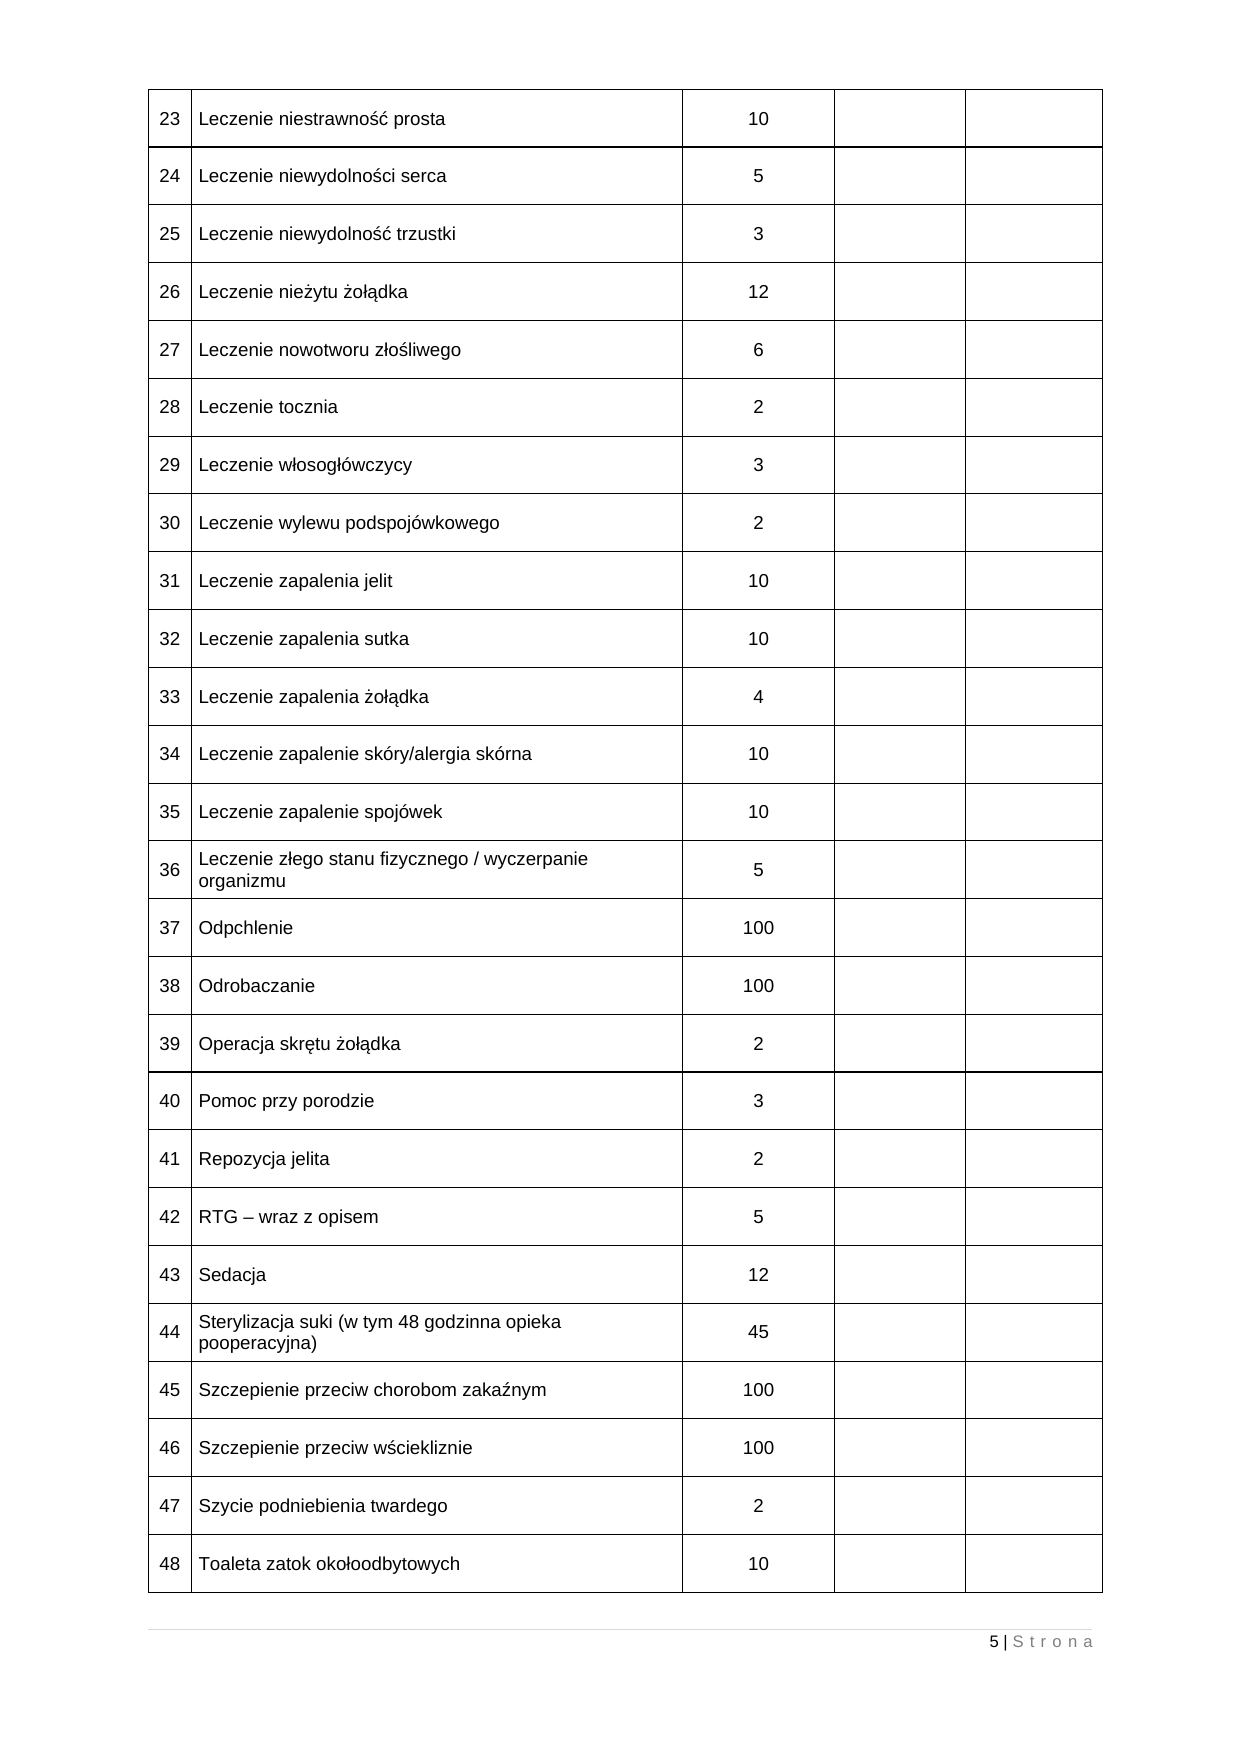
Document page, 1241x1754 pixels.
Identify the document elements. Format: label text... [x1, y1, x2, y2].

table_cell [966, 552, 1102, 609]
table_cell 44 [149, 1304, 191, 1361]
table_cell Szczepienie przeciw wściekliznie [192, 1419, 682, 1476]
table_cell [966, 1015, 1102, 1071]
table_cell Leczenie złego stanu fizycznego / wyczerpanie organizmu [192, 841, 682, 898]
table_cell [835, 841, 965, 898]
table_cell [966, 1246, 1102, 1303]
table_cell [966, 957, 1102, 1014]
table_cell 10 [683, 90, 834, 146]
table_cell [966, 263, 1102, 320]
table_cell [835, 1362, 965, 1418]
table_cell [966, 1419, 1102, 1476]
table_cell Operacja skrętu żołądka [192, 1015, 682, 1071]
table_cell Leczenie zapalenia sutka [192, 610, 682, 667]
table_cell 100 [683, 1419, 834, 1476]
table_cell 2 [683, 1130, 834, 1187]
table_cell [835, 1130, 965, 1187]
table_cell Sterylizacja suki (w tym 48 godzinna opieka pooperacyjna) [192, 1304, 682, 1361]
table_cell 36 [149, 841, 191, 898]
table_cell Leczenie nieżytu żołądka [192, 263, 682, 320]
table_cell Leczenie zapalenia żołądka [192, 668, 682, 724]
table_cell 2 [683, 1477, 834, 1534]
table_cell [966, 494, 1102, 551]
table_cell [835, 90, 965, 146]
table_cell [835, 263, 965, 320]
table_cell 40 [149, 1073, 191, 1129]
table_cell 38 [149, 957, 191, 1014]
table_cell [966, 90, 1102, 146]
table_cell [835, 321, 965, 378]
table_cell 3 [683, 1073, 834, 1129]
table_cell 10 [683, 610, 834, 667]
table_cell 2 [683, 1015, 834, 1071]
table_cell Pomoc przy porodzie [192, 1073, 682, 1129]
table_cell [835, 437, 965, 493]
table_cell [835, 899, 965, 956]
table_cell 26 [149, 263, 191, 320]
table_cell 45 [149, 1362, 191, 1418]
table_cell Leczenie włosogłówczycy [192, 437, 682, 493]
table_cell 25 [149, 205, 191, 262]
table_cell 24 [149, 148, 191, 204]
table_cell 32 [149, 610, 191, 667]
table_cell [966, 1130, 1102, 1187]
table_cell Leczenie niewydolności serca [192, 148, 682, 204]
table_cell [966, 841, 1102, 898]
table_cell 34 [149, 726, 191, 782]
table_cell [966, 205, 1102, 262]
table_cell [835, 552, 965, 609]
table_cell [966, 1362, 1102, 1418]
table_cell Repozycja jelita [192, 1130, 682, 1187]
table_cell 31 [149, 552, 191, 609]
table_cell [835, 1535, 965, 1592]
table_cell [835, 379, 965, 436]
table_cell 43 [149, 1246, 191, 1303]
table_cell 10 [683, 1535, 834, 1592]
table_cell 28 [149, 379, 191, 436]
table_cell 100 [683, 957, 834, 1014]
table_cell [835, 957, 965, 1014]
table_cell 12 [683, 1246, 834, 1303]
table_cell 100 [683, 899, 834, 956]
table_cell Sedacja [192, 1246, 682, 1303]
table_cell 27 [149, 321, 191, 378]
table_cell [966, 668, 1102, 724]
table_cell Szycie podniebienia twardego [192, 1477, 682, 1534]
table_cell [835, 205, 965, 262]
table_cell 47 [149, 1477, 191, 1534]
table_cell [835, 726, 965, 782]
table_cell 30 [149, 494, 191, 551]
table_cell 5 [683, 841, 834, 898]
table_cell [966, 784, 1102, 840]
table_cell 23 [149, 90, 191, 146]
table_cell [835, 1015, 965, 1071]
table_cell [835, 1188, 965, 1245]
table_cell [966, 1073, 1102, 1129]
table_cell [966, 437, 1102, 493]
table_cell 46 [149, 1419, 191, 1476]
table_cell 6 [683, 321, 834, 378]
table_cell [966, 1535, 1102, 1592]
table_cell 10 [683, 726, 834, 782]
table_cell 3 [683, 437, 834, 493]
table_cell 10 [683, 552, 834, 609]
table_cell [835, 1073, 965, 1129]
table_cell [835, 148, 965, 204]
table_cell 2 [683, 379, 834, 436]
table_cell [835, 1246, 965, 1303]
table_cell [966, 379, 1102, 436]
table_cell 29 [149, 437, 191, 493]
table_cell Leczenie zapalenie skóry/alergia skórna [192, 726, 682, 782]
table_cell [835, 784, 965, 840]
table_cell [966, 148, 1102, 204]
table_cell Toaleta zatok okołoodbytowych [192, 1535, 682, 1592]
table_cell Leczenie wylewu podspojówkowego [192, 494, 682, 551]
table_cell [835, 610, 965, 667]
table_cell 10 [683, 784, 834, 840]
table_cell [966, 899, 1102, 956]
table_cell 42 [149, 1188, 191, 1245]
table_cell Odpchlenie [192, 899, 682, 956]
table_cell 39 [149, 1015, 191, 1071]
table_cell 4 [683, 668, 834, 724]
table_cell 35 [149, 784, 191, 840]
table_cell 45 [683, 1304, 834, 1361]
table_cell RTG – wraz z opisem [192, 1188, 682, 1245]
table_cell 2 [683, 494, 834, 551]
table_cell 3 [683, 205, 834, 262]
table_cell [835, 668, 965, 724]
table_cell Leczenie tocznia [192, 379, 682, 436]
table_cell Leczenie niewydolność trzustki [192, 205, 682, 262]
table_cell [966, 610, 1102, 667]
table_cell [835, 1304, 965, 1361]
table_cell 12 [683, 263, 834, 320]
table_cell [966, 1188, 1102, 1245]
table_cell 33 [149, 668, 191, 724]
table_cell Leczenie zapalenia jelit [192, 552, 682, 609]
table_cell Szczepienie przeciw chorobom zakaźnym [192, 1362, 682, 1418]
table_cell [835, 494, 965, 551]
table_cell 5 [683, 148, 834, 204]
table_cell 37 [149, 899, 191, 956]
table_cell Leczenie zapalenie spojówek [192, 784, 682, 840]
table_cell Leczenie nowotworu złośliwego [192, 321, 682, 378]
table_cell [835, 1477, 965, 1534]
table_cell Odrobaczanie [192, 957, 682, 1014]
table_cell Leczenie niestrawność prosta [192, 90, 682, 146]
table_cell 5 [683, 1188, 834, 1245]
table_cell [966, 321, 1102, 378]
table_cell [966, 1477, 1102, 1534]
table_cell 48 [149, 1535, 191, 1592]
table_cell 100 [683, 1362, 834, 1418]
table_cell 41 [149, 1130, 191, 1187]
table_cell [966, 726, 1102, 782]
table_cell [966, 1304, 1102, 1361]
table_cell [835, 1419, 965, 1476]
